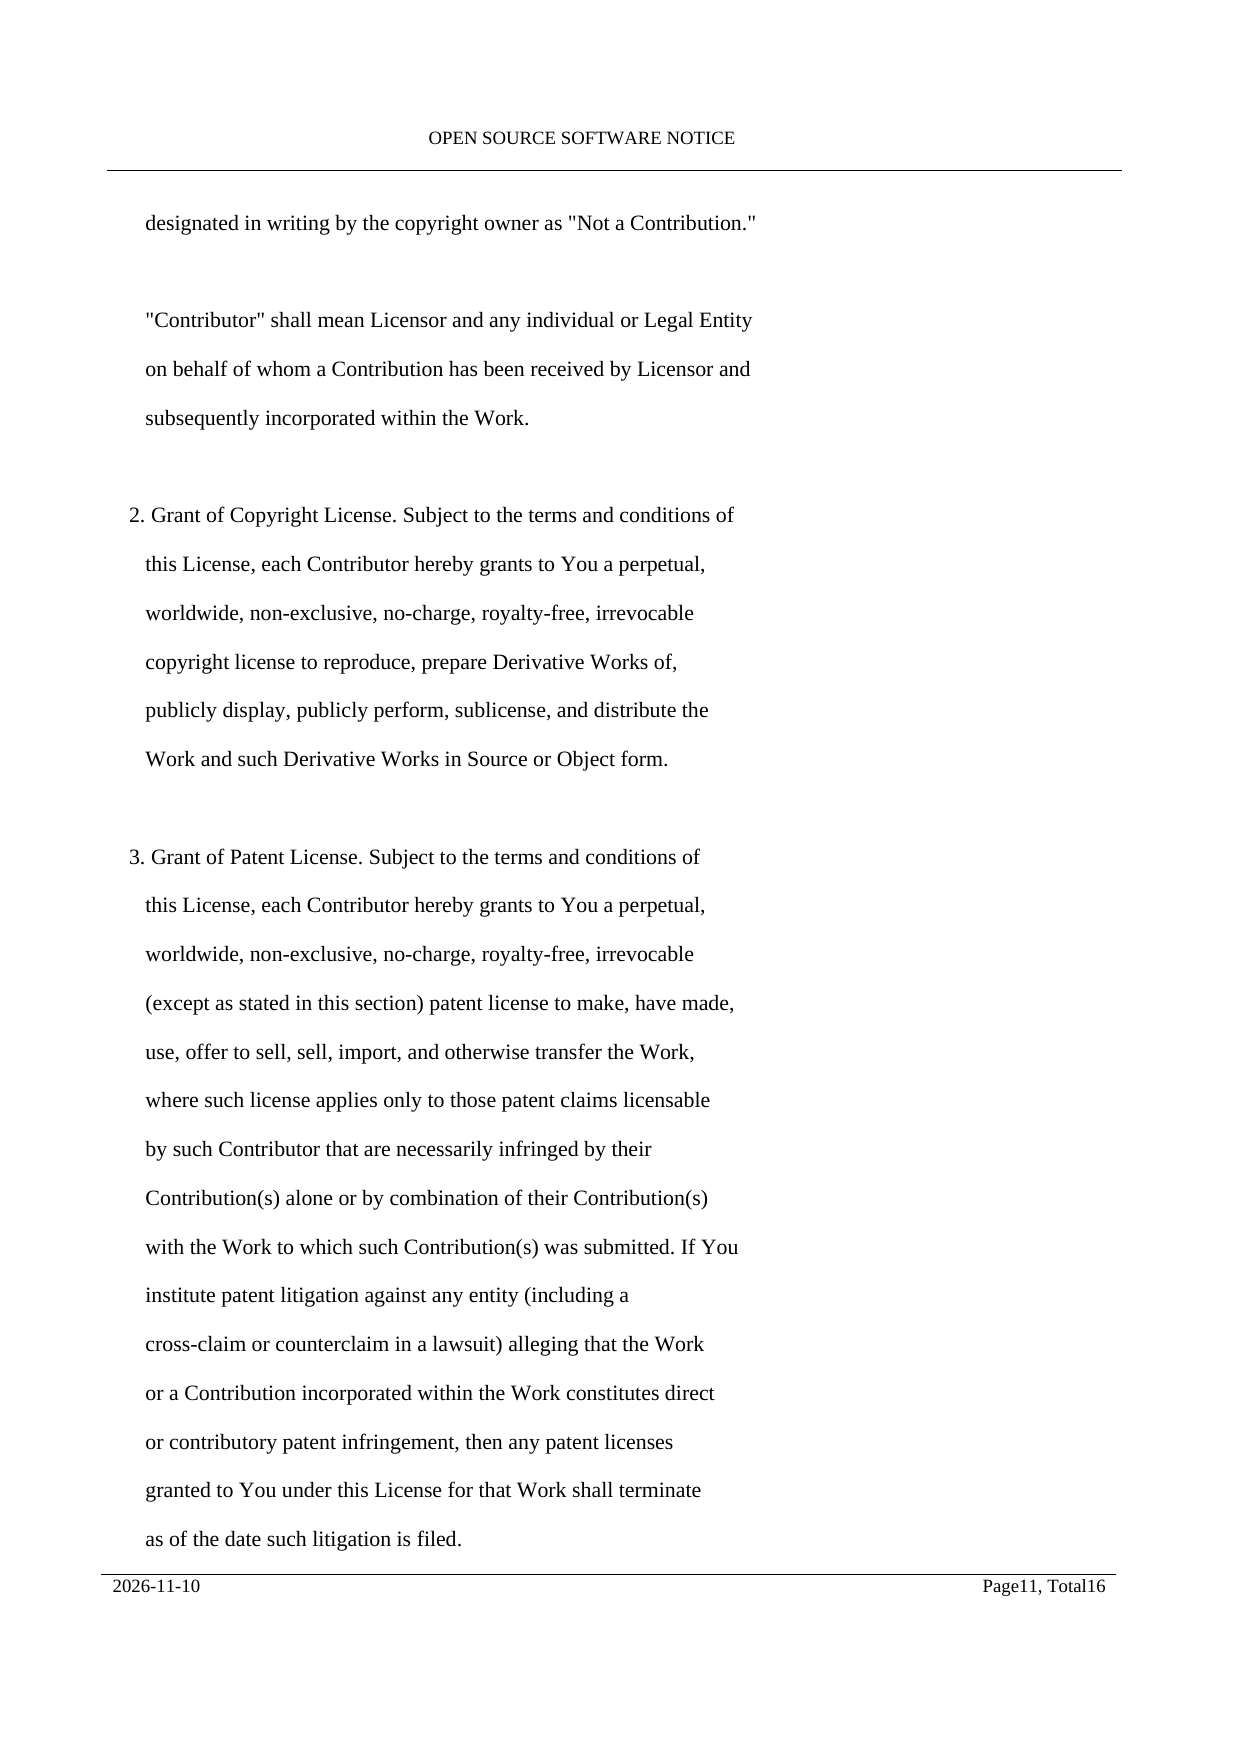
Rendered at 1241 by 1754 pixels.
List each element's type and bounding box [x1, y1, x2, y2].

text [112, 206, 1128, 1555]
